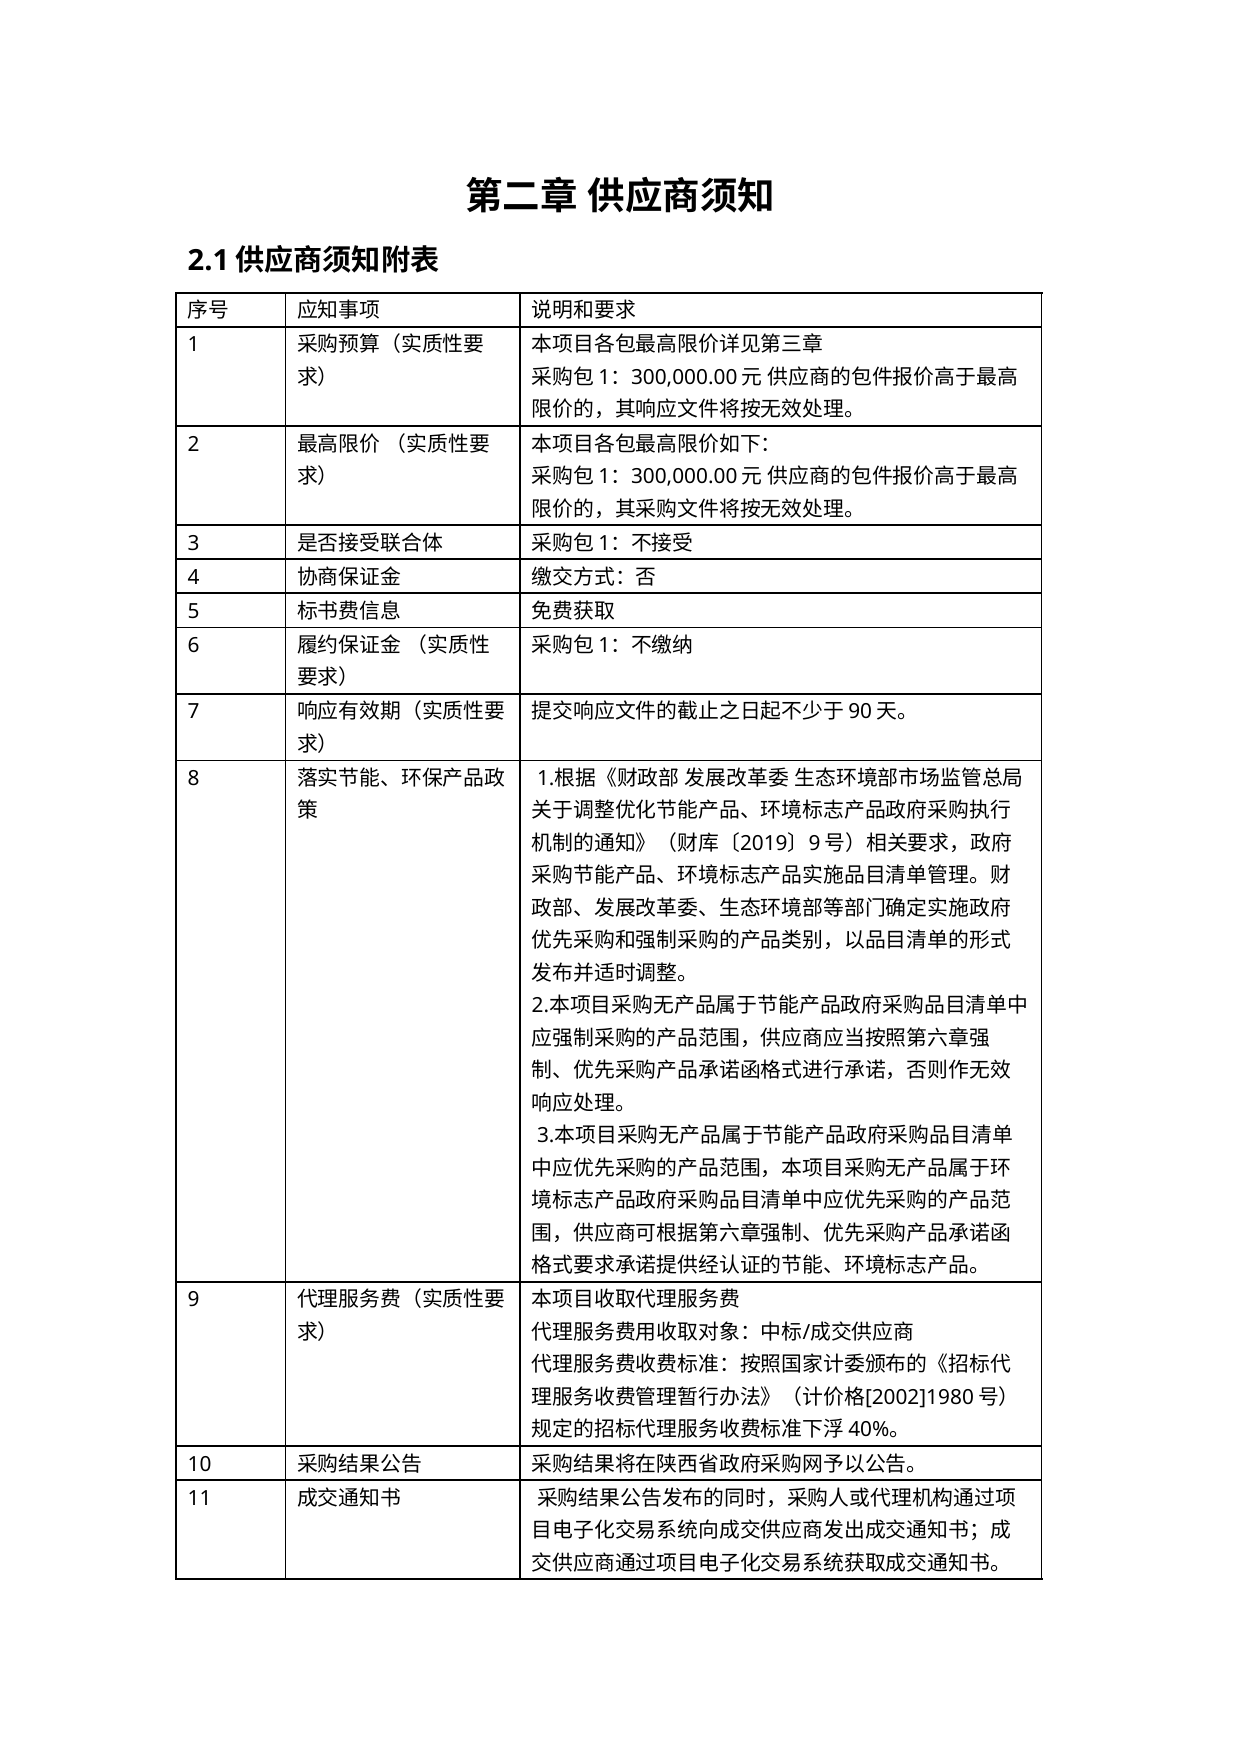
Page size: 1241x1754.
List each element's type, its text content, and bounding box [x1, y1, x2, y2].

table_cell 本项目各包最高限价如下： 采购包1：300,000.00元 供应商的包件报价高于最高限价的，其采购文件将按无效处理。 [521, 427, 1041, 524]
table_cell 履约保证金 （实质性要求） [286, 628, 519, 693]
table_cell 本项目各包最高限价详见第三章 采购包1：300,000.00元 供应商的包件报价高于最高限价的，其响应文件将按无效处理。 [521, 328, 1041, 425]
table_cell 本项目收取代理服务费 代理服务费用收取对象：中标/成交供应商 代理服务费收费标准：按照国家计委颁布的《招标代理服务收费管理暂行办法》（计价格[2002]1980号）规定的招标代理服务收费标准下浮40%。 [521, 1283, 1041, 1445]
table_cell 落实节能、环保产品政策 [286, 761, 519, 1281]
table_header 说明和要求 [521, 294, 1041, 326]
table_cell 11 [177, 1481, 285, 1578]
table_cell 采购包1：不缴纳 [521, 628, 1041, 693]
table_cell 9 [177, 1283, 285, 1445]
table_cell 提交响应文件的截止之日起不少于90天。 [521, 695, 1041, 759]
text 第二章 供应商须知 [187, 162, 1053, 227]
table_cell 最高限价 （实质性要求） [286, 427, 519, 524]
table_cell 成交通知书 [286, 1481, 519, 1578]
table_cell 采购结果将在陕西省政府采购网予以公告。 [521, 1447, 1041, 1479]
table_cell 10 [177, 1447, 285, 1479]
table_cell 8 [177, 761, 285, 1281]
table_cell 1 [177, 328, 285, 425]
table_cell 是否接受联合体 [286, 526, 519, 558]
text 2.1供应商须知附表 [187, 227, 1053, 292]
table_cell 7 [177, 695, 285, 759]
table_cell 1.根据《财政部 发展改革委 生态环境部市场监管总局关于调整优化节能产品、环境标志产品政府采购执行机制的通知》（财库〔2019〕9号）相关要求，政府采购节能产品、环境标志产品实施品目清单管理。财政部、发展改革委、生态环境部等部门确定实施政府优先采购和强制采购的产品类别，以品目清单的形式发布并适时调整。 2.本项目采购无产品属于节能产品政府采购品目清单中应强制采购的产品范围，供应商应当按照第六章强制、优先采购产品承诺函格式进行承诺，否则作无效响应处理。 3.本项目采购无产品属于节能产品政府采购品目清单中应优先采购的产品范围，本项目采购无产品属于环境标志产品政府采购品目清单中应优先采购的产品范围，供应商可根据第六章强制、优先采购产品承诺函格式要求承诺提供经认证的节能、环境标志产品。 [521, 761, 1041, 1281]
table_cell 缴交方式：否 [521, 560, 1041, 592]
table_cell 6 [177, 628, 285, 693]
table_cell 2 [177, 427, 285, 524]
table_cell 采购包1：不接受 [521, 526, 1041, 558]
table_cell 免费获取 [521, 594, 1041, 626]
table_cell 采购结果公告发布的同时，采购人或代理机构通过项目电子化交易系统向成交供应商发出成交通知书；成交供应商通过项目电子化交易系统获取成交通知书。 [521, 1481, 1041, 1578]
table_cell 采购预算（实质性要求） [286, 328, 519, 425]
table_cell 响应有效期（实质性要求） [286, 695, 519, 759]
table_cell 代理服务费（实质性要求） [286, 1283, 519, 1445]
table_cell 3 [177, 526, 285, 558]
table_cell 4 [177, 560, 285, 592]
table_cell 标书费信息 [286, 594, 519, 626]
table_header 序号 [177, 294, 285, 326]
table_cell 采购结果公告 [286, 1447, 519, 1479]
table_header 应知事项 [286, 294, 519, 326]
table_cell 5 [177, 594, 285, 626]
table_cell 协商保证金 [286, 560, 519, 592]
